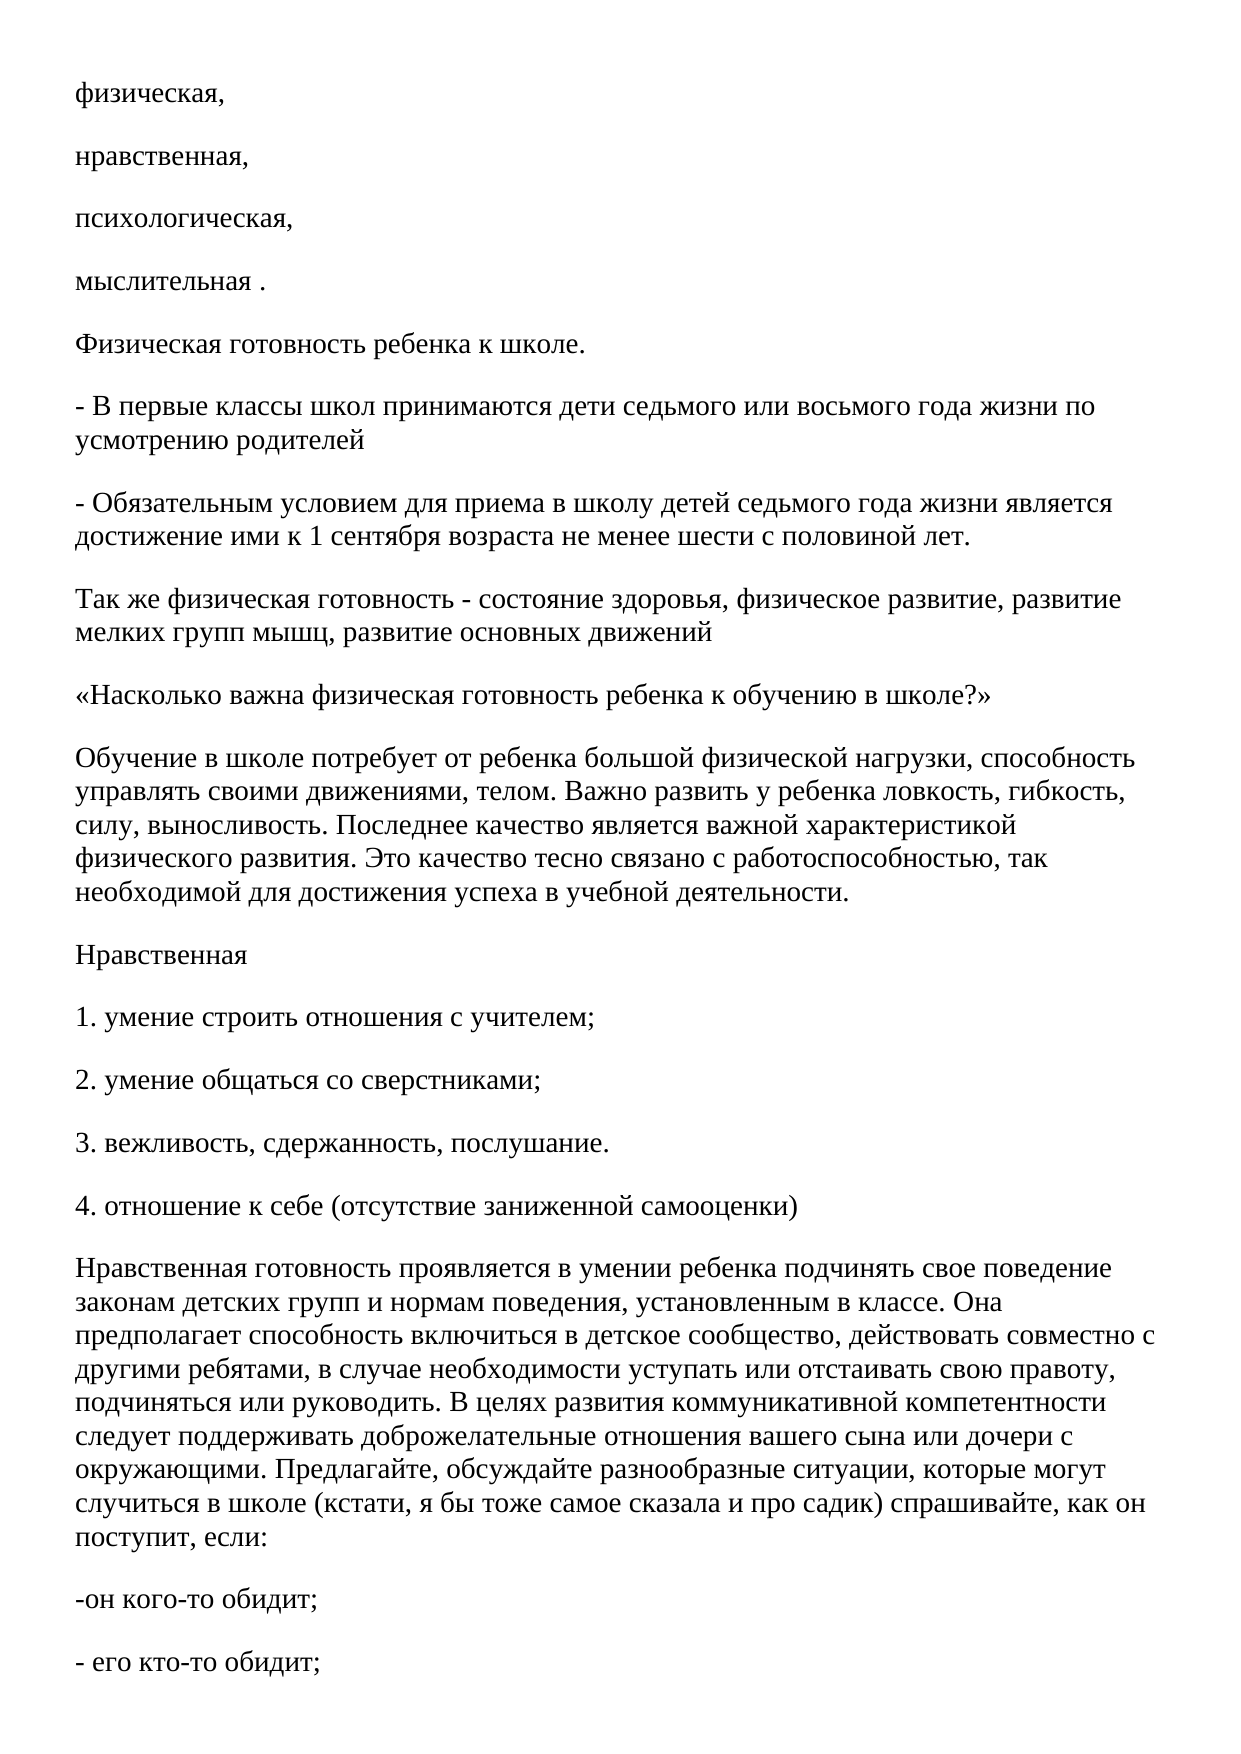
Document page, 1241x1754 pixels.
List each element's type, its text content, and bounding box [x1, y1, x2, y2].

text 2. умение общаться со сверстниками; [75, 1062, 1165, 1096]
text - Обязательным условием для приема в школу детей седьмого года жизни является достижение ими к 1 сентября возраста не менее шести с половиной лет. [75, 485, 1165, 552]
text физическая, [75, 75, 1165, 108]
text мыслительная . [75, 263, 1165, 297]
text Нравственная готовность проявляется в умении ребенка подчинять свое поведение законам детских групп и нормам поведения, установленным в классе. Она предполагает способность включиться в детское сообщество, действовать совместно с другими ребятами, в случае необходимости уступать или отстаивать свою правоту, подчиняться или руководить. В целях развития коммуникативной компетентности следует поддерживать доброжелательные отношения вашего сына или дочери с окружающими. Предлагайте, обсуждайте разнообразные ситуации, которые могут случиться в школе (кстати, я бы тоже самое сказала и про садик) спрашивайте, как он поступит, если: [75, 1250, 1165, 1552]
text -он кого-то обидит; [75, 1581, 1165, 1615]
text Нравственная [75, 937, 1165, 970]
text Так же физическая готовность - состояние здоровья, физическое развитие, развитие мелких групп мышц, развитие основных движений [75, 581, 1165, 648]
text «Насколько важна физическая готовность ребенка к обучению в школе?» [75, 677, 1165, 711]
text 3. вежливость, сдержанность, послушание. [75, 1125, 1165, 1158]
text психологическая, [75, 200, 1165, 234]
text 4. отношение к себе (отсутствие заниженной самооценки) [75, 1188, 1165, 1221]
text нравственная, [75, 138, 1165, 171]
text Физическая готовность ребенка к школе. [75, 326, 1165, 359]
text - его кто-то обидит; [75, 1644, 1165, 1678]
text Обучение в школе потребует от ребенка большой физической нагрузки, способность управлять своими движениями, телом. Важно развить у ребенка ловкость, гибкость, силу, выносливость. Последнее качество является важной характеристикой физического развития. Это качество тесно связано с работоспособностью, так необходимой для достижения успеха в учебной деятельности. [75, 740, 1165, 908]
text 1. умение строить отношения с учителем; [75, 999, 1165, 1033]
text - В первые классы школ принимаются дети седьмого или восьмого года жизни по усмотрению родителей [75, 388, 1165, 456]
